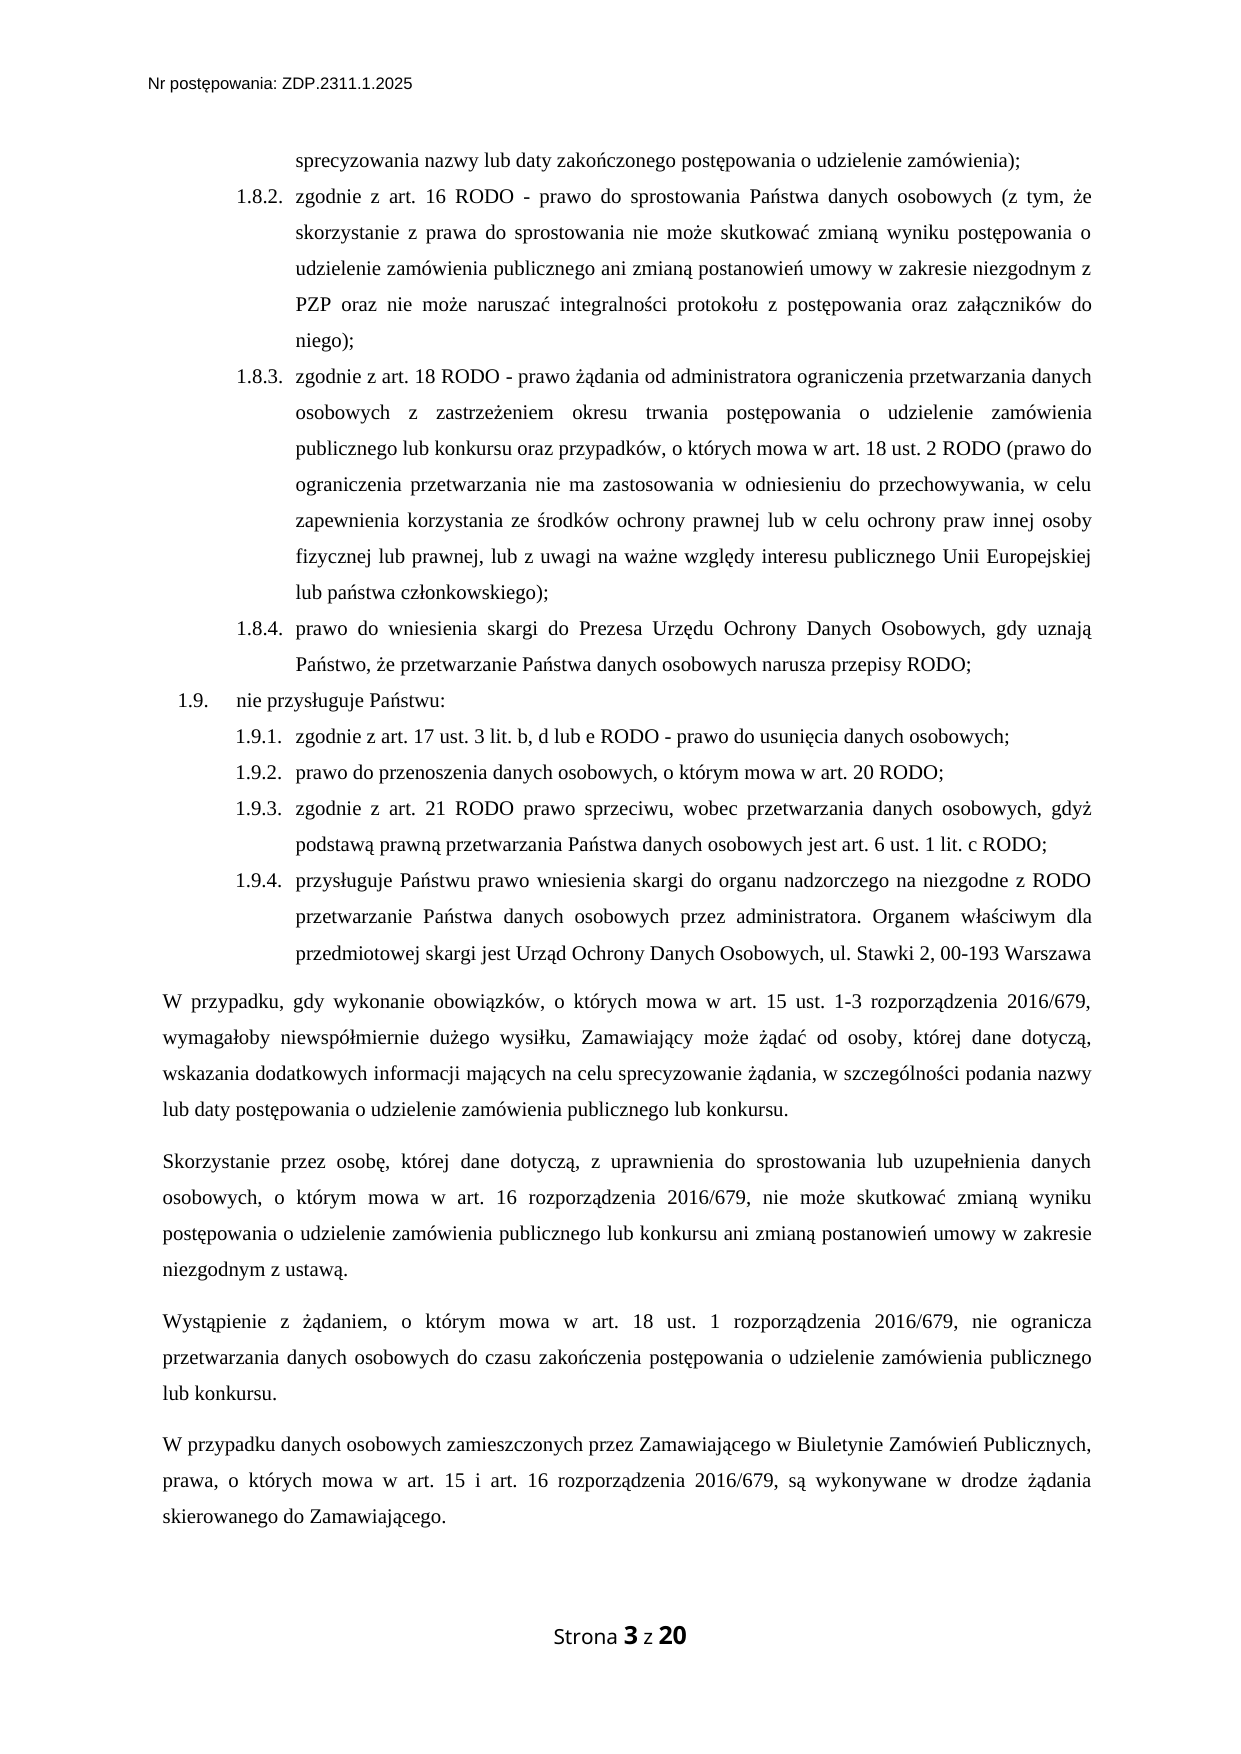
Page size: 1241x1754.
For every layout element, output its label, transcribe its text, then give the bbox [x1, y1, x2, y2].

text W przypadku, gdy wykonanie obowiązków, o których mowa w art. 15 ust. 1-3 rozporządzenia 2016/679, wymagałoby niewspółmiernie dużego wysiłku, Zamawiający może żądać od osoby, której dane dotyczą, wskazania dodatkowych informacji mających na celu sprecyzowanie żądania, w szczególności podania nazwy lub daty postępowania o udzielenie zamówienia publicznego lub konkursu. [162, 989, 1093, 1121]
list prawo do przenoszenia danych osobowych, o którym mowa w art. 20 RODO; [235, 760, 1093, 784]
list nie przysługuje Państwu: [177, 688, 1093, 712]
list zgodnie z art. 17 ust. 3 lit. b, d lub e RODO - prawo do usunięcia danych osobowych; [235, 724, 1093, 748]
text W przypadku danych osobowych zamieszczonych przez Zamawiającego w Biuletynie Zamówień Publicznych, prawa, o których mowa w art. 15 i art. 16 rozporządzenia 2016/679, są wykonywane w drodze żądania skierowanego do Zamawiającego. [162, 1478, 1093, 1528]
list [236, 148, 1093, 172]
list prawo do wniesienia skargi do Prezesa Urzędu Ochrony Danych Osobowych, gdy uznają Państwo, że przetwarzanie Państwa danych osobowych narusza przepisy RODO; [236, 616, 1093, 676]
text W przypadku danych osobowych zamieszczonych przez Zamawiającego w Biuletynie Zamówień Publicznych, prawa, o których mowa w art. 15 i art. 16 rozporządzenia 2016/679, są wykonywane w drodze żądania skierowanego do Zamawiającego. [162, 1438, 1093, 1477]
text Skorzystanie przez osobę, której dane dotyczą, z uprawnienia do sprostowania lub uzupełnienia danych osobowych, o którym mowa w art. 16 rozporządzenia 2016/679, nie może skutkować zmianą wyniku postępowania o udzielenie zamówienia publicznego lub konkursu ani zmianą postanowień umowy w zakresie niezgodnym z ustawą. [162, 1149, 1093, 1281]
list zgodnie z art. 18 RODO - prawo żądania od administratora ograniczenia przetwarzania danych osobowych z zastrzeżeniem okresu trwania postępowania o udzielenie zamówienia publicznego lub konkursu oraz przypadków, o których mowa w art. 18 ust. 2 RODO (prawo do ograniczenia przetwarzania nie ma zastosowania w odniesieniu do przechowywania, w celu zapewnienia korzystania ze środków ochrony prawnej lub w celu ochrony praw innej osoby fizycznej lub prawnej, lub z uwagi na ważne względy interesu publicznego Unii Europejskiej lub państwa członkowskiego); [236, 364, 1093, 604]
list zgodnie z art. 16 RODO - prawo do sprostowania Państwa danych osobowych (z tym, że skorzystanie z prawa do sprostowania nie może skutkować zmianą wyniku postępowania o udzielenie zamówienia publicznego ani zmianą postanowień umowy w zakresie niezgodnym z PZP oraz nie może naruszać integralności protokołu z postępowania oraz załączników do niego); [236, 184, 1093, 352]
list zgodnie z art. 21 RODO prawo sprzeciwu, wobec przetwarzania danych osobowych, gdyż podstawą prawną przetwarzania Państwa danych osobowych jest art. 6 ust. 1 lit. c RODO; [235, 796, 1093, 856]
text Wystąpienie z żądaniem, o którym mowa w art. 18 ust. 1 rozporządzenia 2016/679, nie ogranicza przetwarzania danych osobowych do czasu zakończenia postępowania o udzielenie zamówienia publicznego lub konkursu. [162, 1309, 1093, 1405]
list przysługuje Państwu prawo wniesienia skargi do organu nadzorczego na niezgodne z RODO przetwarzanie Państwa danych osobowych przez administratora. Organem właściwym dla przedmiotowej skargi jest Urząd Ochrony Danych Osobowych, ul. Stawki 2, 00-193 Warszawa [235, 868, 1093, 964]
